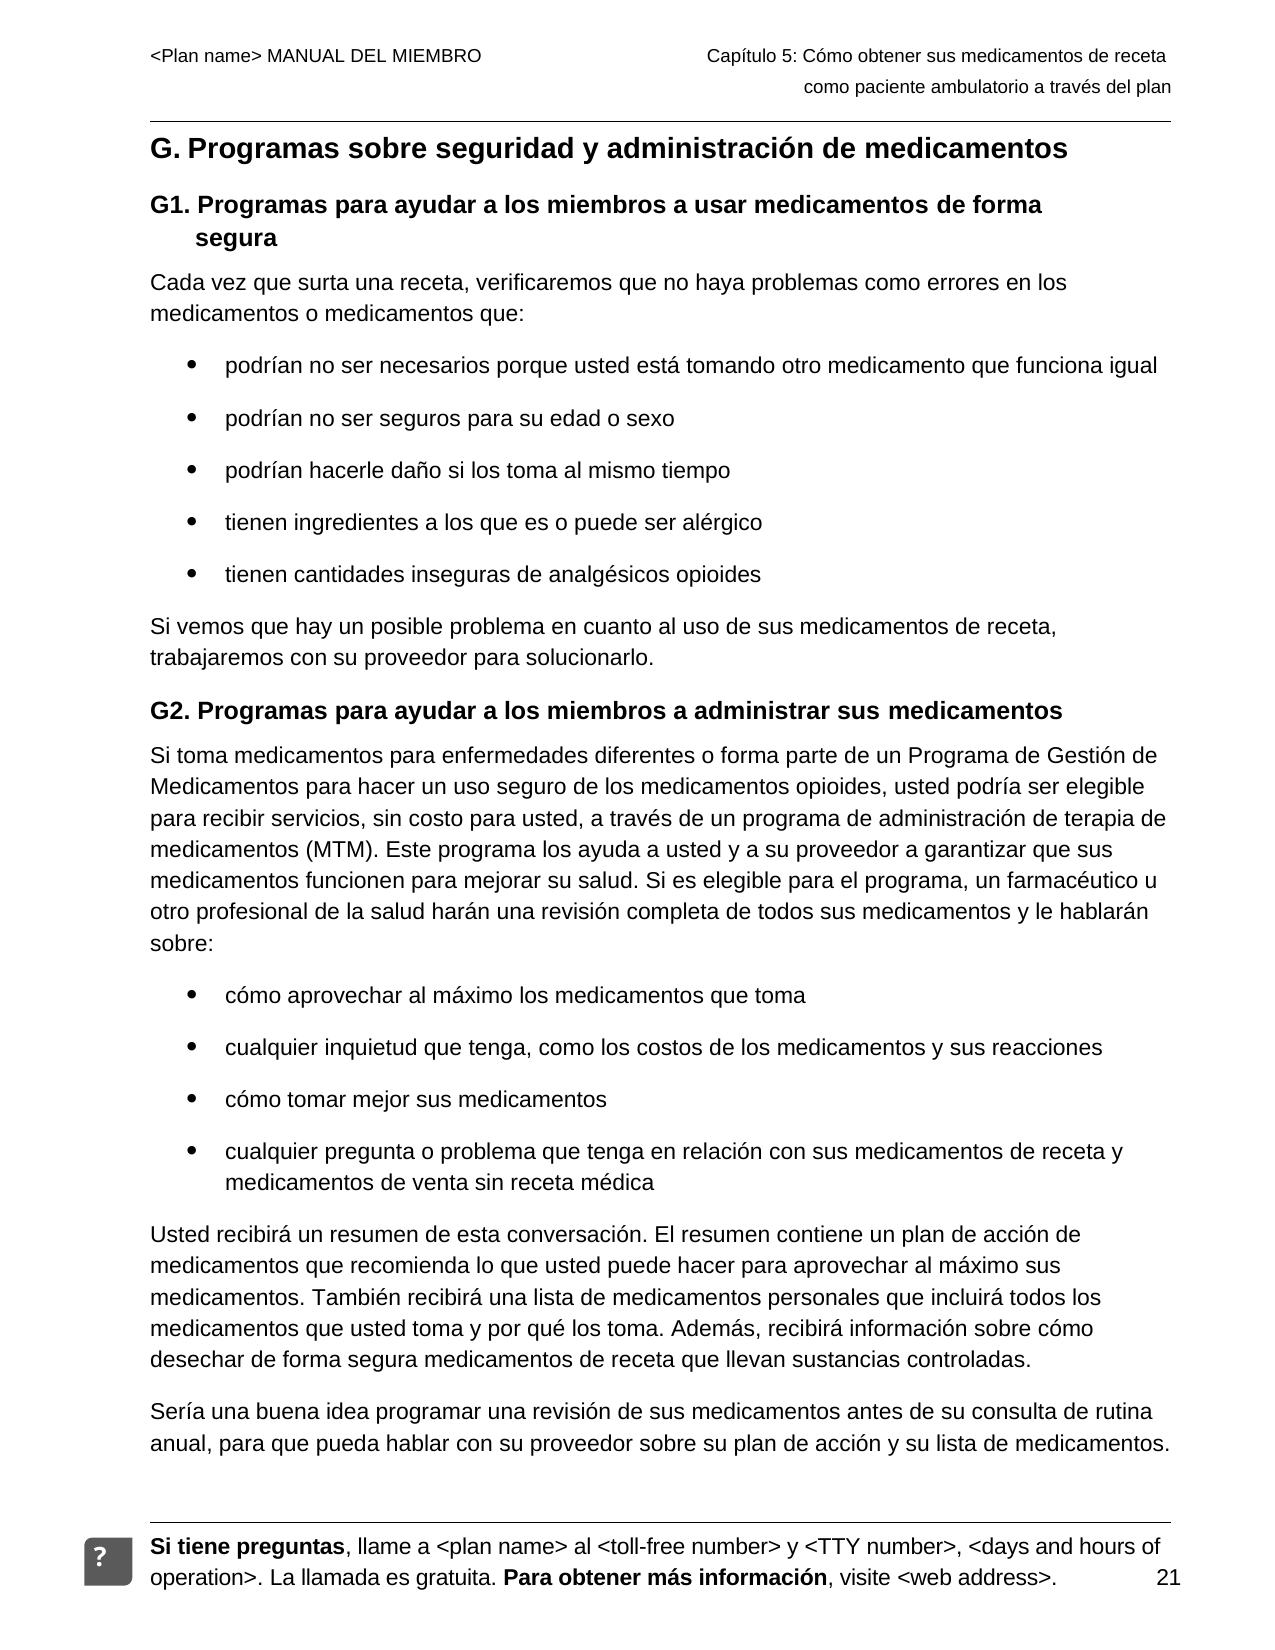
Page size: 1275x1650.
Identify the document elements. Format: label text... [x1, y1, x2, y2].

text Cada vez que surta una receta, verificaremos que no haya problemas como errores en los medicamentos o medicamentos que: [150, 266, 1171, 328]
subtitle G2. Programas para ayudar a los miembros a administrar sus medicamentos [150, 693, 1096, 726]
text cualquier pregunta o problema que tenga en relación con sus medicamentos de receta y medicamentos de venta sin receta médica [187, 1134, 1171, 1197]
text Si vemos que hay un posible problema en cuanto al uso de sus medicamentos de receta, trabajaremos con su proveedor para solucionarlo. [150, 609, 1171, 672]
text cómo tomar mejor sus medicamentos [187, 1082, 1171, 1113]
text podrían hacerle daño si los toma al mismo tiempo [187, 453, 1171, 484]
text tienen cantidades inseguras de analgésicos opioides [187, 557, 1171, 588]
text cómo aprovechar al máximo los medicamentos que toma [187, 978, 1171, 1009]
text podrían no ser seguros para su edad o sexo [187, 401, 1171, 432]
text podrían no ser necesarios porque usted está tomando otro medicamento que funciona igual [187, 349, 1171, 380]
subtitle Programas sobre seguridad y administración de medicamentos [150, 122, 1171, 166]
subtitle G1. Programas para ayudar a los miembros a usar medicamentos de forma segura [150, 186, 1096, 253]
text Si toma medicamentos para enfermedades diferentes o forma parte de un Programa de Gestión de Medicamentos para hacer un uso seguro de los medicamentos opioides, usted podría ser elegible para recibir servicios, sin costo para usted, a través de un programa de administración de terapia de medicamentos (MTM). Este programa los ayuda a usted y a su proveedor a garantizar que sus medicamentos funcionen para mejorar su salud. Si es elegible para el programa, un farmacéutico u otro profesional de la salud harán una revisión completa de todos sus medicamentos y le hablarán sobre: [150, 738, 1171, 957]
text tienen ingredientes a los que es o puede ser alérgico [187, 505, 1171, 536]
text Usted recibirá un resumen de esta conversación. El resumen contiene un plan de acción de medicamentos que recomienda lo que usted puede hacer para aprovechar al máximo sus medicamentos. También recibirá una lista de medicamentos personales que incluirá todos los medicamentos que usted toma y por qué los toma. Además, recibirá información sobre cómo desechar de forma segura medicamentos de receta que llevan sustancias controladas. [150, 1218, 1171, 1374]
text cualquier inquietud que tenga, como los costos de los medicamentos y sus reacciones [187, 1030, 1171, 1061]
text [150, 1395, 1171, 1457]
